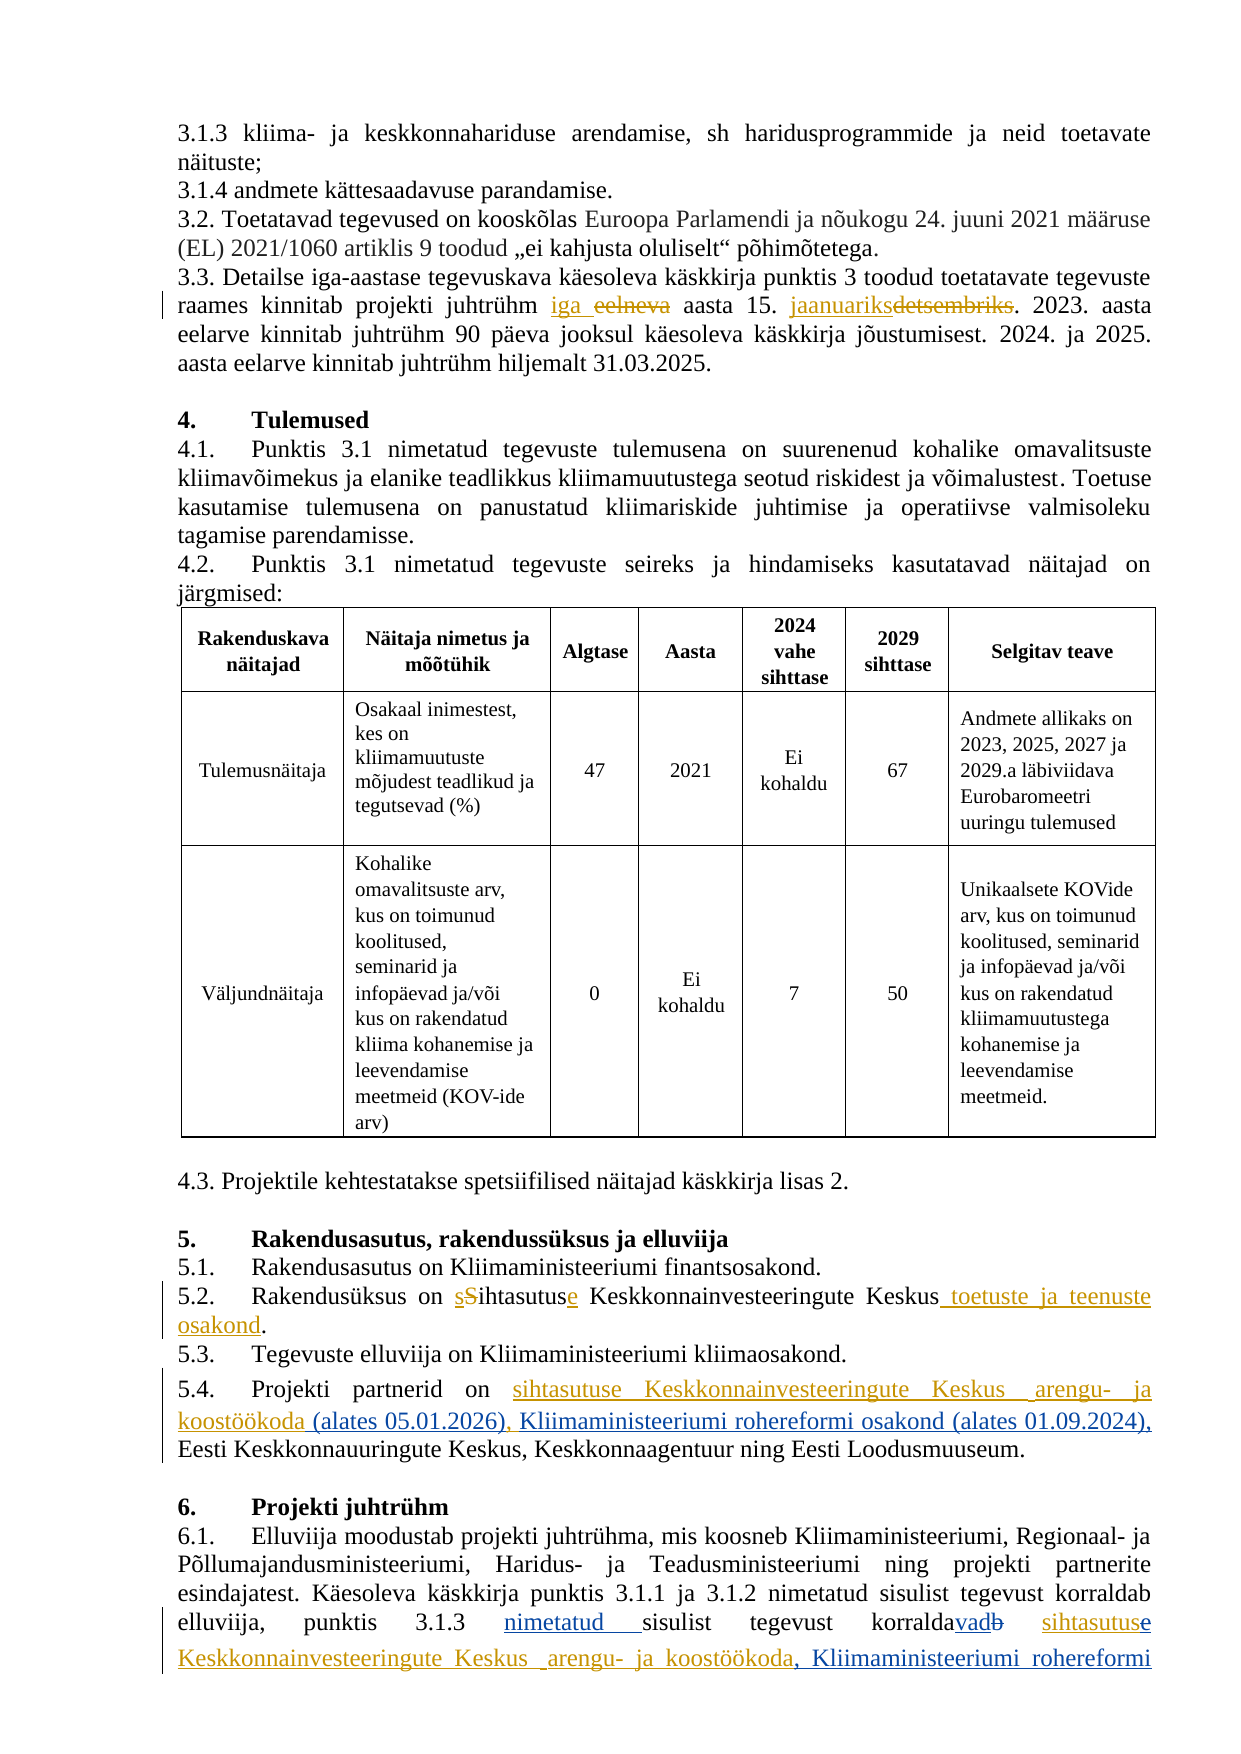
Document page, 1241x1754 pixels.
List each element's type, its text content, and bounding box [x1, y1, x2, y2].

table_cell Ei kohaldu [639, 846, 742, 1136]
text 3.2. Toetatavad tegevused on kooskõlas Euroopa Parlamendi ja nõukogu 24. juuni 2021 määruse (EL) 2021/1060 artiklis 9 toodud „ei kahjusta oluliselt“ põhimõtetega. [177, 204, 1152, 262]
text 5.1. Rakendusasutus on Kliimaministeeriumi finantsosakond. [177, 1252, 1152, 1281]
table_cell Andmete allikaks on 2023, 2025, 2027 ja 2029.a läbiviidava Eurobaromeetri uuringu tulemused [949, 692, 1155, 844]
table_cell Ei kohaldu [743, 692, 845, 844]
table_cell 67 [846, 692, 948, 844]
table_cell Tulemusnäitaja [182, 692, 343, 844]
table_cell Osakaal inimestest, kes on kliimamuutuste mõjudest teadlikud ja tegutsevad (%) [344, 692, 550, 844]
text 5.2. Rakendusüksus on ihtasutus Keskkonnainvesteeringute Keskus. [177, 1281, 1152, 1339]
table_cell 47 [551, 692, 638, 844]
table_header Näitaja nimetus ja mõõtühik [344, 608, 550, 691]
table_cell 50 [846, 846, 948, 1136]
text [177, 1521, 1152, 1668]
text 5.3. Tegevuste elluviija on Kliimaministeeriumi kliimaosakond. [177, 1339, 1152, 1367]
table_cell Kohalike omavalitsuste arv, kus on toimunud koolitused, seminarid ja infopäevad ja/või kus on rakendatud kliima kohanemise ja leevendamise meetmeid (KOV-ide arv) [344, 846, 550, 1136]
table_header Selgitav teave [949, 608, 1155, 691]
text 5. Rakendusasutus, rakendussüksus ja elluviija [177, 1224, 1152, 1252]
table_header Aasta [639, 608, 742, 691]
table_header Algtase [551, 608, 638, 691]
table_cell 7 [743, 846, 845, 1136]
table_cell 2021 [639, 692, 742, 844]
table_cell 0 [551, 846, 638, 1136]
table_cell Väljundnäitaja [182, 846, 343, 1136]
table_header Rakenduskava näitajad [182, 608, 343, 691]
text 3.1.4 andmete kättesaadavuse parandamise. [177, 176, 1152, 204]
text 3.1.3 kliima- ja keskkonnahariduse arendamise, sh haridusprogrammide ja neid toetavate näituste; [177, 118, 1152, 176]
text 6. Projekti juhtrühm [177, 1492, 1152, 1521]
table_header 2024 vahe sihttase [743, 608, 845, 691]
text 3.3. Detailse iga-aastase tegevuskava käesoleva käskkirja punktis 3 toodud toetatavate tegevuste raames kinnitab projekti juhtrühm aasta 15. . 2023. aasta eelarve kinnitab juhtrühm 90 päeva jooksul käesoleva käskkirja jõustumisest. 2024. ja 2025. aasta eelarve kinnitab juhtrühm hiljemalt 31.03.2025. [177, 262, 1152, 377]
text 4.1. Punktis 3.1 nimetatud tegevuste tulemusena on suurenenud kohalike omavalitsuste kliimavõimekus ja elanike teadlikkus kliimamuutustega seotud riskidest ja võimalustest. Toetuse kasutamise tulemusena on panustatud kliimariskide juhtimise ja operatiivse valmisoleku tagamise parendamisse. [177, 434, 1152, 549]
text 4.3. Projektile kehtestatakse spetsiifilised näitajad käskkirja lisas 2. [177, 1166, 1152, 1195]
text 5.4. Projekti partnerid on Eesti Keskkonnauuringute Keskus, Keskkonnaagentuur ning Eesti Loodusmuuseum. [177, 1367, 1152, 1431]
table_header 2029 sihttase [846, 608, 948, 691]
text 4. Tulemused [177, 406, 1152, 434]
text 5.4. Projekti partnerid on Eesti Keskkonnauuringute Keskus, Keskkonnaagentuur ning Eesti Loodusmuuseum. [177, 1432, 1152, 1463]
text 4.2. Punktis 3.1 nimetatud tegevuste seireks ja hindamiseks kasutatavad näitajad on järgmised: [177, 549, 1152, 607]
table_cell Unikaalsete KOVide arv, kus on toimunud koolitused, seminarid ja infopäevad ja/või kus on rakendatud kliimamuutustega kohanemise ja leevendamise meetmeid. [949, 846, 1155, 1136]
